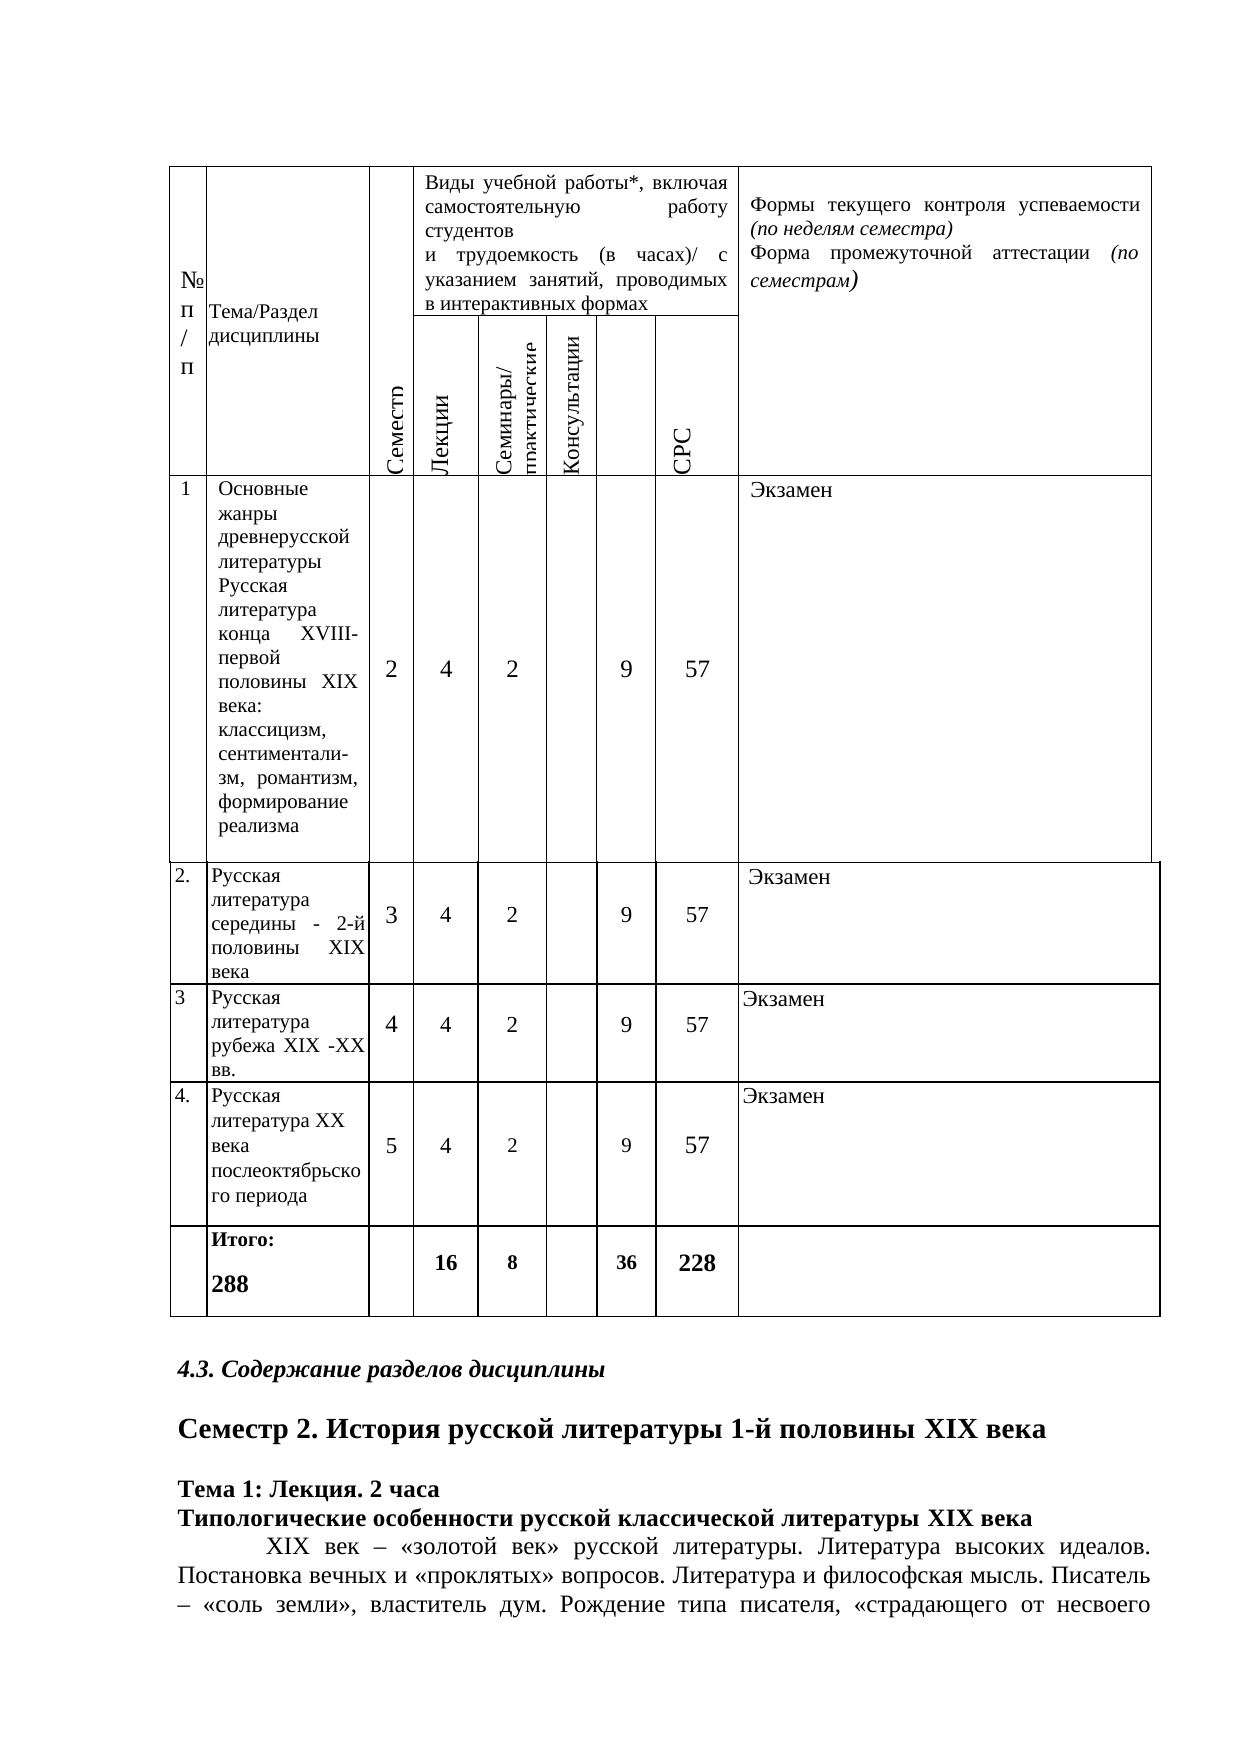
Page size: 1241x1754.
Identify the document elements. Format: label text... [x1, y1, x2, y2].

table_cell 16 [414, 1227, 477, 1316]
table_cell 4 [414, 1083, 477, 1225]
table_cell Русская литература рубежа XIX -ХХ вв. [208, 985, 368, 1081]
table_cell 228 [657, 1227, 738, 1316]
table_cell 4. [171, 1083, 206, 1225]
table_cell Русская литература середины - 2-й половины XIX века [208, 863, 368, 983]
table_cell [547, 476, 596, 861]
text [177, 1531, 1152, 1618]
table_cell Лекции [414, 316, 478, 475]
table_cell 36 [598, 1227, 655, 1316]
text Тема 1: Лекция. 2 часа [177, 1474, 1152, 1503]
table_header № п/п [170, 167, 206, 475]
table_cell 57 [657, 985, 738, 1081]
table_cell [597, 316, 655, 475]
table_cell 57 [657, 1083, 738, 1225]
table_cell 8 [479, 1227, 546, 1316]
table_cell 2 [479, 985, 546, 1081]
table_cell 2 [370, 476, 413, 861]
table_cell [739, 315, 1151, 475]
table_cell 4 [370, 985, 413, 1081]
table_cell Основные жанры древнерусской литературы Русская литература конца XVIII- первой половины XIX века: классицизм, сентиментали-зм, романтизм, формирование реализма [207, 476, 369, 861]
table_cell [547, 1227, 596, 1316]
table_cell [547, 985, 596, 1081]
table_cell 4 [414, 863, 477, 983]
table_cell 2 [479, 476, 546, 861]
table_cell 3 [171, 985, 206, 1081]
table_cell Семинары/ практические [479, 316, 546, 475]
text 4.3. Содержание разделов дисциплины [177, 1354, 1152, 1383]
table_cell Экзамен [739, 1083, 1159, 1225]
table_header Виды учебной работы*, включая самостоятельную работу студентов и трудоемкость (в часах)/ с указанием занятий, проводимых в интерактивных формах [414, 167, 738, 314]
table_cell Русская литература ХХ века послеоктябрьского периода [208, 1083, 368, 1225]
table_cell 4 [414, 476, 478, 861]
table_cell [739, 1227, 1159, 1316]
table_cell 2 [479, 1083, 546, 1225]
text Семестр 2. История русской литературы 1-й половины XIX века [177, 1412, 1152, 1445]
table_cell 2. [171, 863, 206, 983]
table_cell Итого: 288 [208, 1227, 368, 1316]
table_cell 9 [598, 863, 655, 983]
text Типологические особенности русской классической литературы XIX века [177, 1503, 1152, 1531]
table_cell 4 [414, 985, 477, 1081]
table_cell 9 [598, 985, 655, 1081]
table_cell Экзамен [739, 985, 1159, 1081]
table_cell 3 [370, 863, 413, 983]
table_cell 2 [479, 863, 546, 983]
table_cell 57 [657, 863, 738, 983]
table_cell [171, 1227, 206, 1316]
table_cell [370, 1227, 413, 1316]
table_header Семестр [370, 167, 413, 475]
table_cell 9 [598, 1083, 655, 1225]
table_header Тема/Раздел дисциплины [207, 167, 369, 475]
table_cell 9 [597, 476, 655, 861]
table_cell Экзамен [739, 863, 1159, 983]
table_cell Консультации [547, 316, 596, 475]
table_cell [547, 863, 596, 983]
table_cell 1 [170, 476, 206, 861]
table_cell Экзамен [739, 476, 1151, 861]
table_cell СРС [656, 316, 738, 475]
table_cell 5 [370, 1083, 413, 1225]
table_header Формы текущего контроля успеваемости (по неделям семестра) Форма промежуточной аттестации (по семестрам) [739, 167, 1151, 314]
table_cell 57 [656, 476, 738, 861]
table_cell [547, 1083, 596, 1225]
